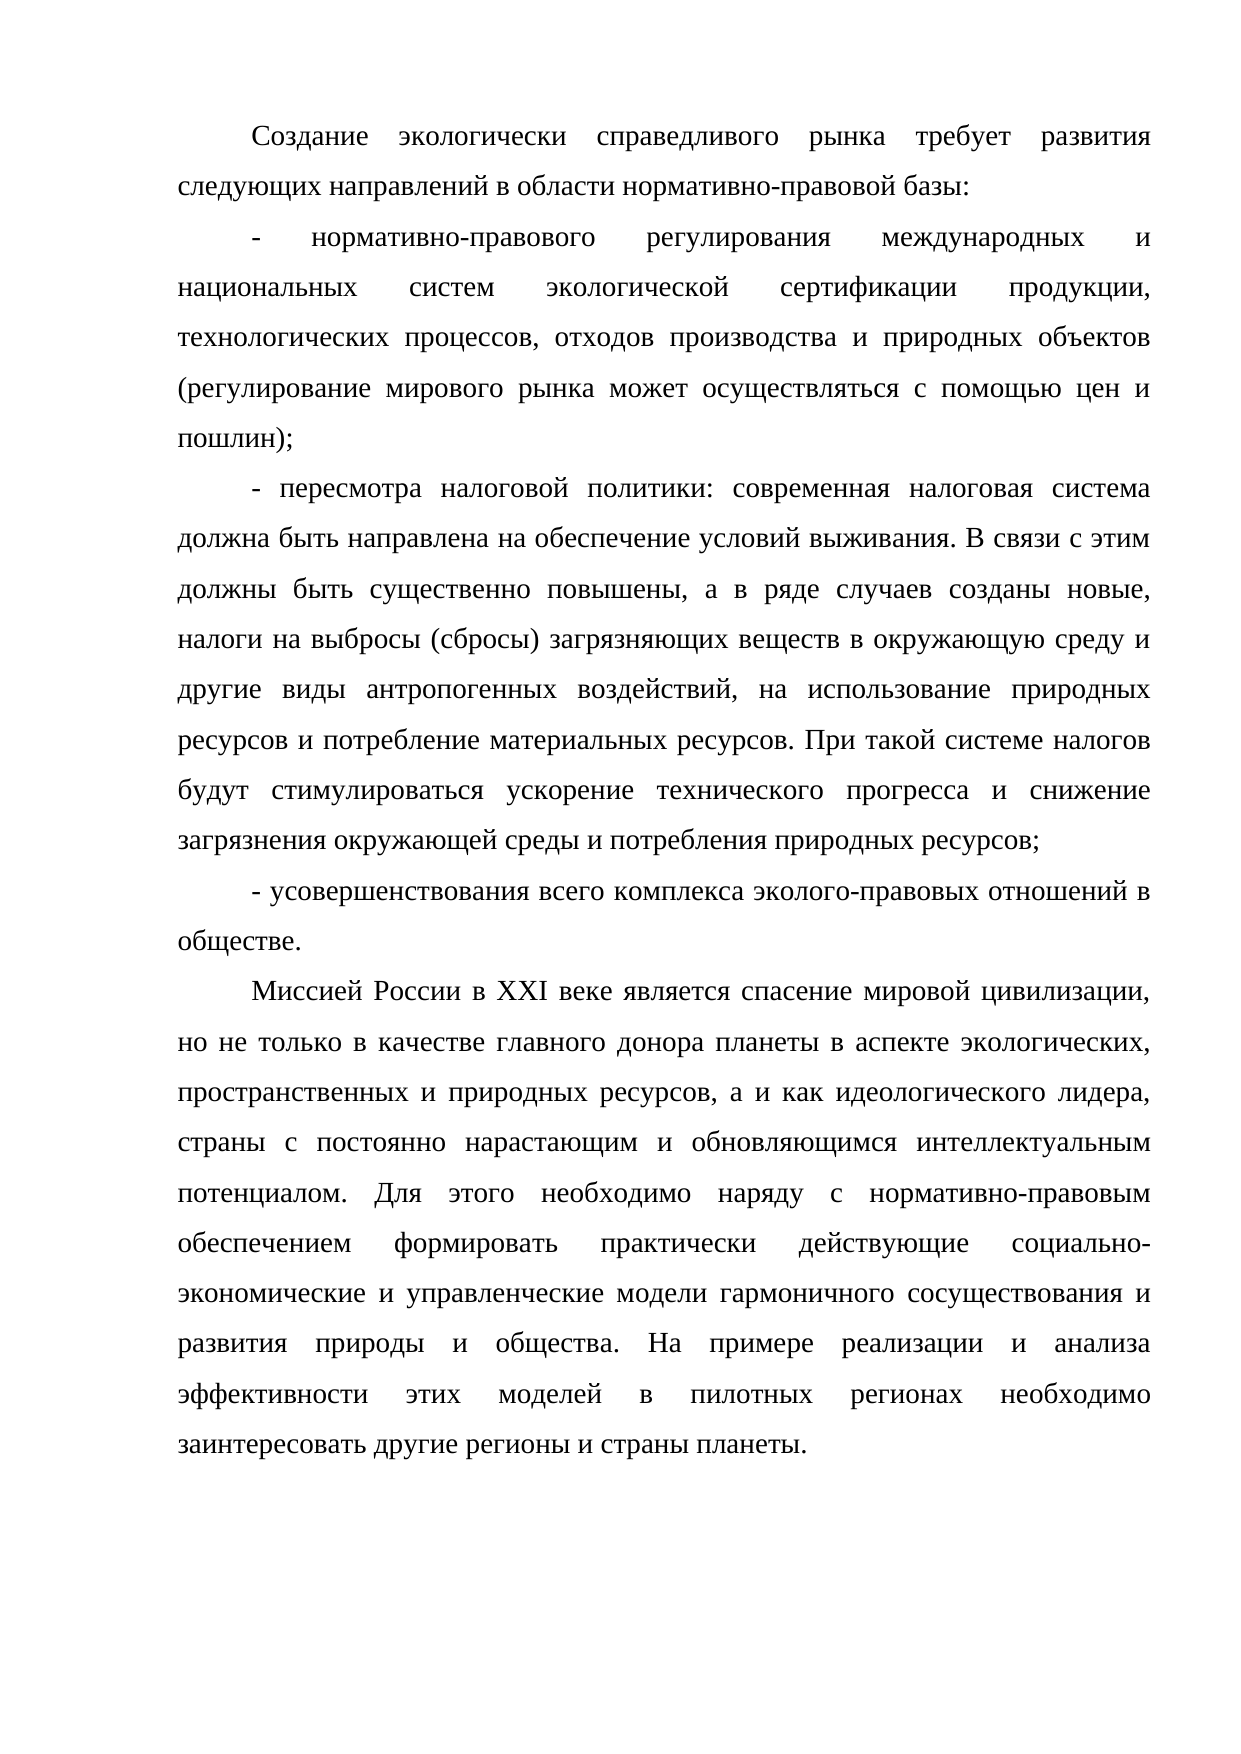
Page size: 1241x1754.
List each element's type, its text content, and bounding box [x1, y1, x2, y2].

text - нормативно-правового регулирования международных и национальных систем экологической сертификации продукции, технологических процессов, отходов производства и природных объектов (регулирование мирового рынка может осуществляться с помощью цен и пошлин); [177, 219, 1152, 453]
text Создание экологически справедливого рынка требует развития следующих направлений в области нормативно-правовой базы: [177, 118, 1152, 202]
text - усовершенствования всего комплекса эколого-правовых отношений в обществе. [177, 873, 1152, 957]
text Миссией России в XXI веке является спасение мировой цивилизации, но не только в качестве главного донора планеты в аспекте экологических, пространственных и природных ресурсов, а и как идеологического лидера, страны с постоянно нарастающим и обновляющимся интеллектуальным потенциалом. Для этого необходимо наряду с нормативно-правовым обеспечением формировать практически действующие социально-экономические и управленческие модели гармоничного сосуществования и развития природы и общества. На примере реализации и анализа эффективности этих моделей в пилотных регионах необходимо заинтересовать другие регионы и страны планеты. [177, 973, 1152, 1460]
text - пересмотра налоговой политики: современная налоговая система должна быть направлена на обеспечение условий выживания. В связи с этим должны быть существенно повышены, а в ряде случаев созданы новые, налоги на выбросы (сбросы) загрязняющих веществ в окружающую среду и другие виды антропогенных воздействий, на использование природных ресурсов и потребление материальных ресурсов. При такой системе налогов будут стимулироваться ускорение технического прогресса и снижение загрязнения окружающей среды и потребления природных ресурсов; [177, 470, 1152, 856]
